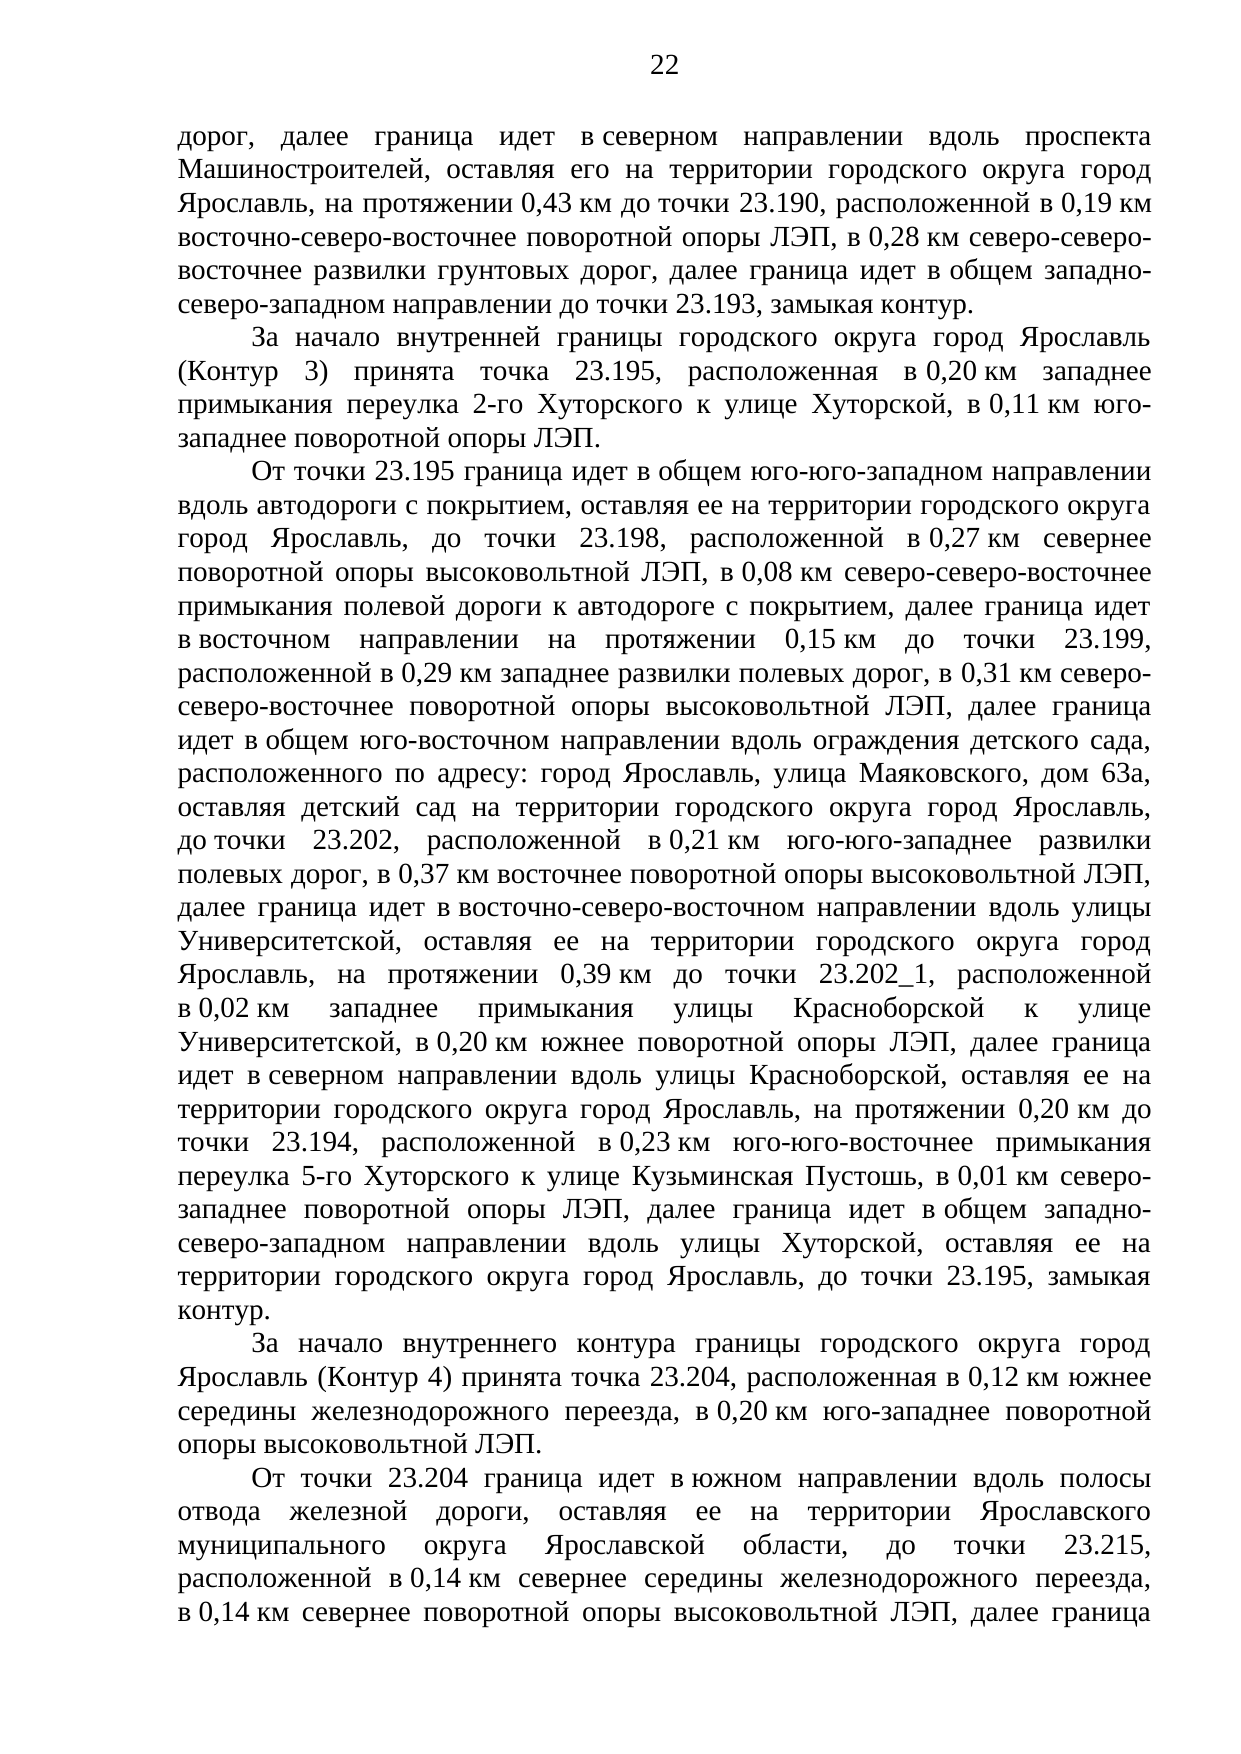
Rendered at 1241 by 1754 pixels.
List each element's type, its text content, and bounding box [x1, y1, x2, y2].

text За начало внутреннего контура границы городского округа город Ярославль (Контур 4) принята точка 23.204, расположенная в 0,12 км южнее середины железнодорожного переезда, в 0,20 км юго-западнее поворотной опоры высоковольтной ЛЭП. [177, 1326, 1152, 1460]
text За начало внутренней границы городского округа город Ярославль (Контур 3) принята точка 23.195, расположенная в 0,20 км западнее примыкания переулка 2-го Хуторского к улице Хуторской, в 0,11 км юго-западнее поворотной опоры ЛЭП. [177, 319, 1152, 453]
text От точки 23.195 граница идет в общем юго-юго-западном направлении вдоль автодороги с покрытием, оставляя ее на территории городского округа город Ярославль, до точки 23.198, расположенной в 0,27 км севернее поворотной опоры высоковольтной ЛЭП, в 0,08 км северо-северо-восточнее примыкания полевой дороги к автодороге с покрытием, далее граница идет в восточном направлении на протяжении 0,15 км до точки 23.199, расположенной в 0,29 км западнее развилки полевых дорог, в 0,31 км северо-северо-восточнее поворотной опоры высоковольтной ЛЭП, далее граница идет в общем юго-восточном направлении вдоль ограждения детского сада, расположенного по адресу: город Ярославль, улица Маяковского, дом 63а, оставляя детский сад на территории городского округа город Ярославль, до точки 23.202, расположенной в 0,21 км юго-юго-западнее развилки полевых дорог, в 0,37 км восточнее поворотной опоры высоковольтной ЛЭП, далее граница идет в восточно-северо-восточном направлении вдоль улицы Университетской, оставляя ее на территории городского округа город Ярославль, на протяжении 0,39 км до точки 23.202_1, расположенной в 0,02 км западнее примыкания улицы Красноборской к улице Университетской, в 0,20 км южнее поворотной опоры ЛЭП, далее граница идет в северном направлении вдоль улицы Красноборской, оставляя ее на территории городского округа город Ярославль, на протяжении 0,20 км до точки 23.194, расположенной в 0,23 км юго-юго-восточнее примыкания переулка 5-го Хуторского к улице Кузьминская Пустошь, в 0,01 км северо-западнее поворотной опоры ЛЭП, далее граница идет в общем западно-северо-западном направлении вдоль улицы Хуторской, оставляя ее на территории городского округа город Ярославль, до точки 23.195, замыкая контур. [177, 453, 1152, 1326]
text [177, 118, 1152, 319]
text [177, 1460, 1152, 1627]
